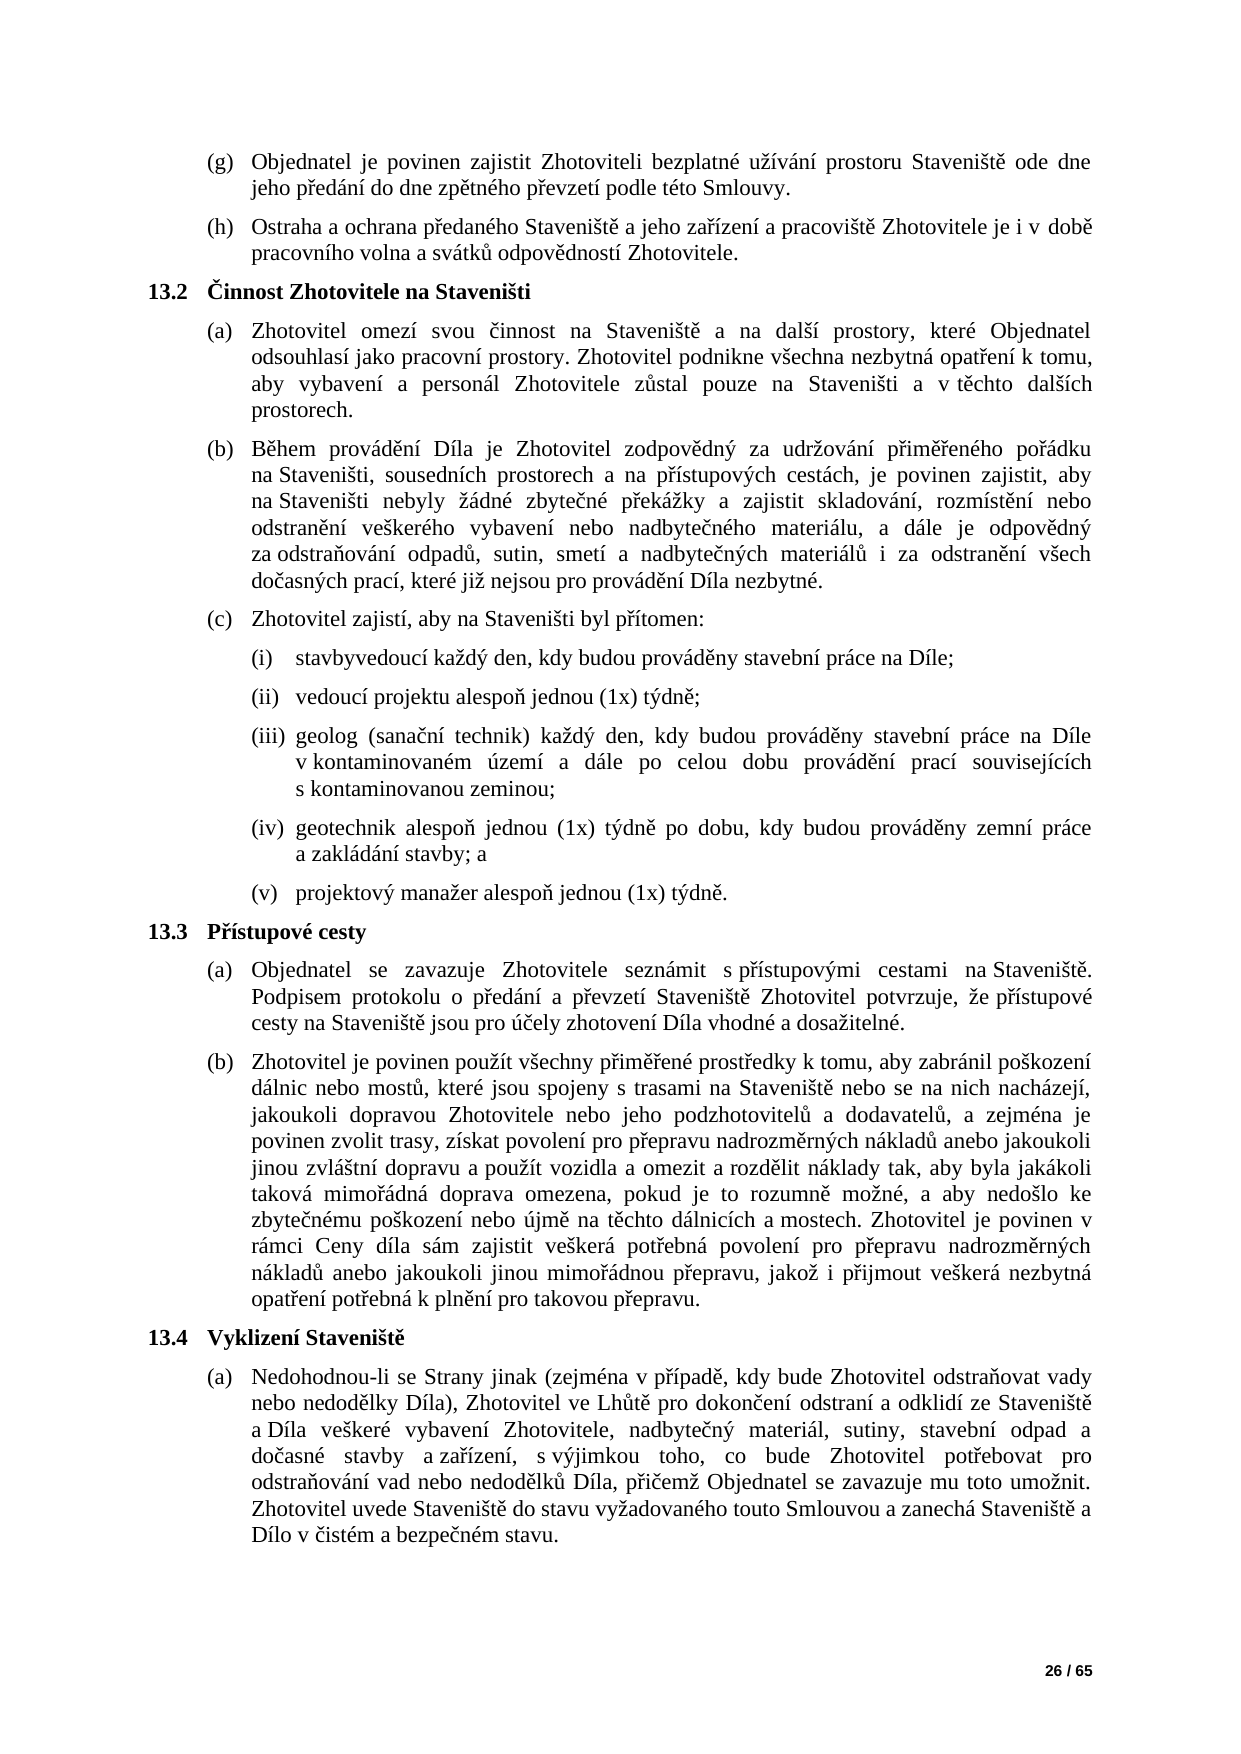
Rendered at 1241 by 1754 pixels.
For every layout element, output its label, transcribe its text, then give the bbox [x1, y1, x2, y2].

text Objednatel se zavazuje Zhotovitele seznámit s přístupovými cestami na Staveniště. Podpisem protokolu o předání a převzetí Staveniště Zhotovitel potvrzuje, že přístupové cesty na Staveniště jsou pro účely zhotovení Díla vhodné a dosažitelné. [207, 957, 1092, 1036]
text geolog (sanační technik) každý den, kdy budou prováděny stavební práce na Díle v kontaminovaném území a dále po celou dobu provádění prací souvisejících s kontaminovanou zeminou; [251, 722, 1092, 801]
text stavbyvedoucí každý den, kdy budou prováděny stavební práce na Díle; [251, 644, 1092, 671]
text Vyklizení Staveniště [148, 1324, 1092, 1351]
text Zhotovitel zajistí, aby na Staveništi byl přítomen: [207, 606, 1092, 632]
text Během provádění Díla je Zhotovitel zodpovědný za udržování přiměřeného pořádku na Staveništi, sousedních prostorech a na přístupových cestách, je povinen zajistit, aby na Staveništi nebyly žádné zbytečné překážky a zajistit skladování, rozmístění nebo odstranění veškerého vybavení nebo nadbytečného materiálu, a dále je odpovědný za odstraňování odpadů, sutin, smetí a nadbytečných materiálů i za odstranění všech dočasných prací, které již nejsou pro provádění Díla nezbytné. [207, 435, 1092, 593]
text geotechnik alespoň jednou (1x) týdně po dobu, kdy budou prováděny zemní práce a zakládání stavby; a [251, 814, 1092, 866]
text vedoucí projektu alespoň jednou (1x) týdně; [251, 683, 1092, 709]
text Přístupové cesty [148, 918, 1092, 944]
text Činnost Zhotovitele na Staveništi [148, 278, 1092, 304]
text Zhotovitel omezí svou činnost na Staveniště a na další prostory, které Objednatel odsouhlasí jako pracovní prostory. Zhotovitel podnikne všechna nezbytná opatření k tomu, aby vybavení a personál Zhotovitele zůstal pouze na Staveništi a v těchto dalších prostorech. [207, 317, 1092, 422]
text Nedohodnou-li se Strany jinak (zejména v případě, kdy bude Zhotovitel odstraňovat vady nebo nedodělky Díla), Zhotovitel ve Lhůtě pro dokončení odstraní a odklidí ze Staveniště a Díla veškeré vybavení Zhotovitele, nadbytečný materiál, sutiny, stavební odpad a dočasné stavby a zařízení, s výjimkou toho, co bude Zhotovitel potřebovat pro odstraňování vad nebo nedodělků Díla, přičemž Objednatel se zavazuje mu toto umožnit. Zhotovitel uvede Staveniště do stavu vyžadovaného touto Smlouvou a zanechá Staveniště a Dílo v čistém a bezpečném stavu. [207, 1363, 1092, 1547]
text Objednatel je povinen zajistit Zhotoviteli bezplatné užívání prostoru Staveniště ode dne jeho předání do dne zpětného převzetí podle této Smlouvy. [207, 148, 1092, 200]
text Ostraha a ochrana předaného Staveniště a jeho zařízení a pracoviště Zhotovitele je i v době pracovního volna a svátků odpovědností Zhotovitele. [207, 213, 1092, 266]
text projektový manažer alespoň jednou (1x) týdně. [251, 879, 1092, 905]
text Zhotovitel je povinen použít všechny přiměřené prostředky k tomu, aby zabránil poškození dálnic nebo mostů, které jsou spojeny s trasami na Staveniště nebo se na nich nacházejí, jakoukoli dopravou Zhotovitele nebo jeho podzhotovitelů a dodavatelů, a zejména je povinen zvolit trasy, získat povolení pro přepravu nadrozměrných nákladů anebo jakoukoli jinou zvláštní dopravu a použít vozidla a omezit a rozdělit náklady tak, aby byla jakákoli taková mimořádná doprava omezena, pokud je to rozumně možné, a aby nedošlo ke zbytečnému poškození nebo újmě na těchto dálnicích a mostech. Zhotovitel je povinen v rámci Ceny díla sám zajistit veškerá potřebná povolení pro přepravu nadrozměrných nákladů anebo jakoukoli jinou mimořádnou přepravu, jakož i přijmout veškerá nezbytná opatření potřebná k plnění pro takovou přepravu. [207, 1048, 1092, 1312]
